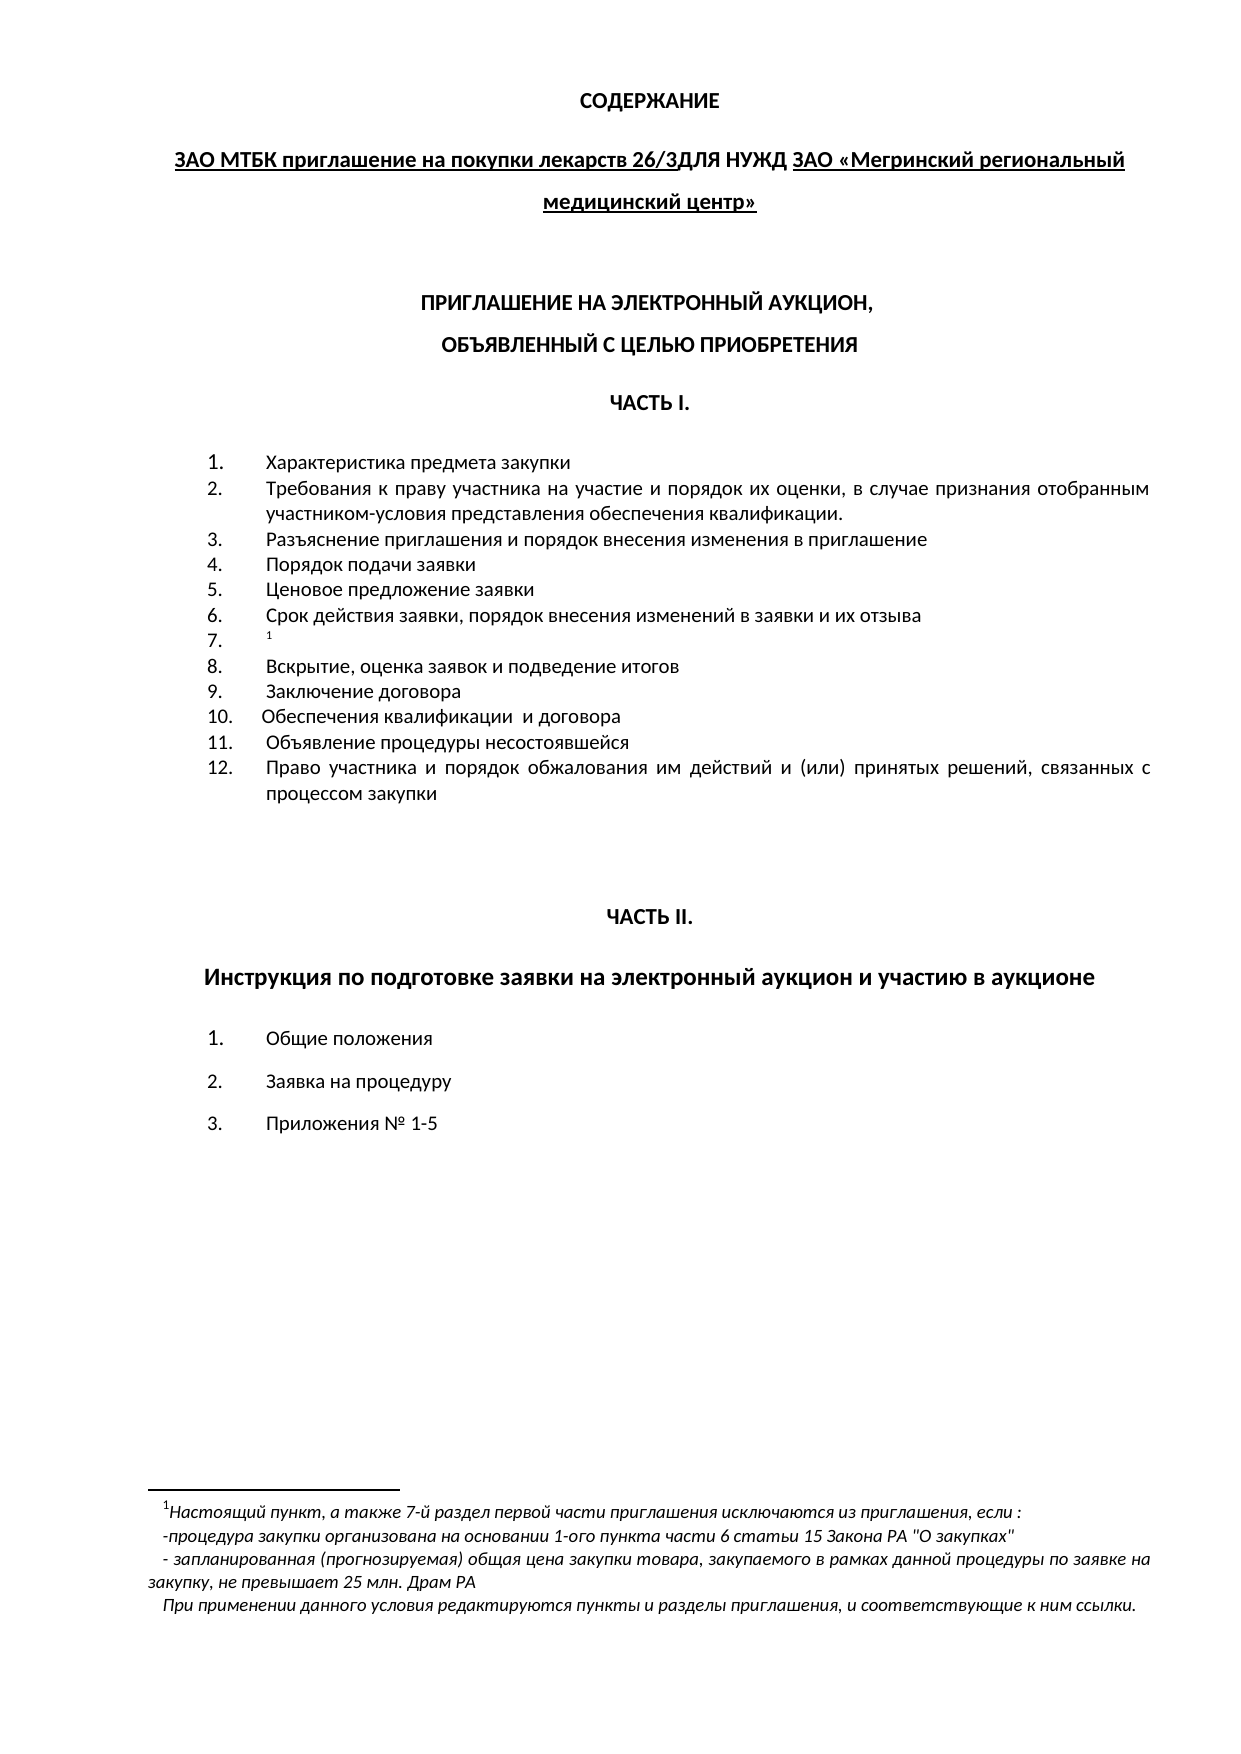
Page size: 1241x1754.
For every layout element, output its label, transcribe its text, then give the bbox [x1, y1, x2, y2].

text 2. Заявка на процедуру [207, 1068, 1152, 1093]
text 8. Вскрытие, оценка заявок и подведение итогов [207, 653, 1152, 678]
text ЧАСТЬ I. [148, 388, 1152, 416]
text 7. [207, 627, 1152, 653]
text 12. Право участника и порядок обжалования им действий и (или) принятых решений, связанных с процессом закупки [207, 754, 1152, 805]
text 6. Срок действия заявки, порядок внесения изменений в заявки и их отзыва [207, 602, 1152, 627]
text 11. Объявление процедуры несостоявшейся [207, 729, 1152, 754]
text 3. Разъяснение приглашения и порядок внесения изменения в приглашение [207, 526, 1152, 551]
text 9. Заключение договора [207, 678, 1152, 704]
text СОДЕРЖАНИЕ [148, 86, 1152, 114]
text Инструкция по подготовке заявки на электронный аукцион и участию в аукционе [148, 961, 1152, 991]
text ЧАСТЬ II. [148, 902, 1152, 930]
text ПРИГЛАШЕНИЕ НА ЭЛЕКТРОННЫЙ АУКЦИОН, ОБЪЯВЛЕННЫЙ С ЦЕЛЬЮ ПРИОБРЕТЕНИЯ [148, 288, 1152, 358]
text 1. Общие положения [207, 1023, 1152, 1051]
text 2. Требования к праву участника на участие и порядок их оценки, в случае признания отобранным участником-условия представления обеспечения квалификации. [207, 475, 1152, 526]
text 3. Приложения № 1-5 [207, 1110, 1152, 1135]
text ЗАО МТБК приглашение на покупки лекарств 26/3ДЛЯ НУЖД ЗАО «Мегринский региональный медицинский центр» [148, 145, 1152, 215]
text 5. Ценовое предложение заявки [207, 577, 1152, 602]
text 10. Обеспечения квалификации и договора [207, 704, 1152, 729]
text 1. Характеристика предмета закупки [207, 447, 1152, 475]
text 4. Порядок подачи заявки [207, 551, 1152, 577]
